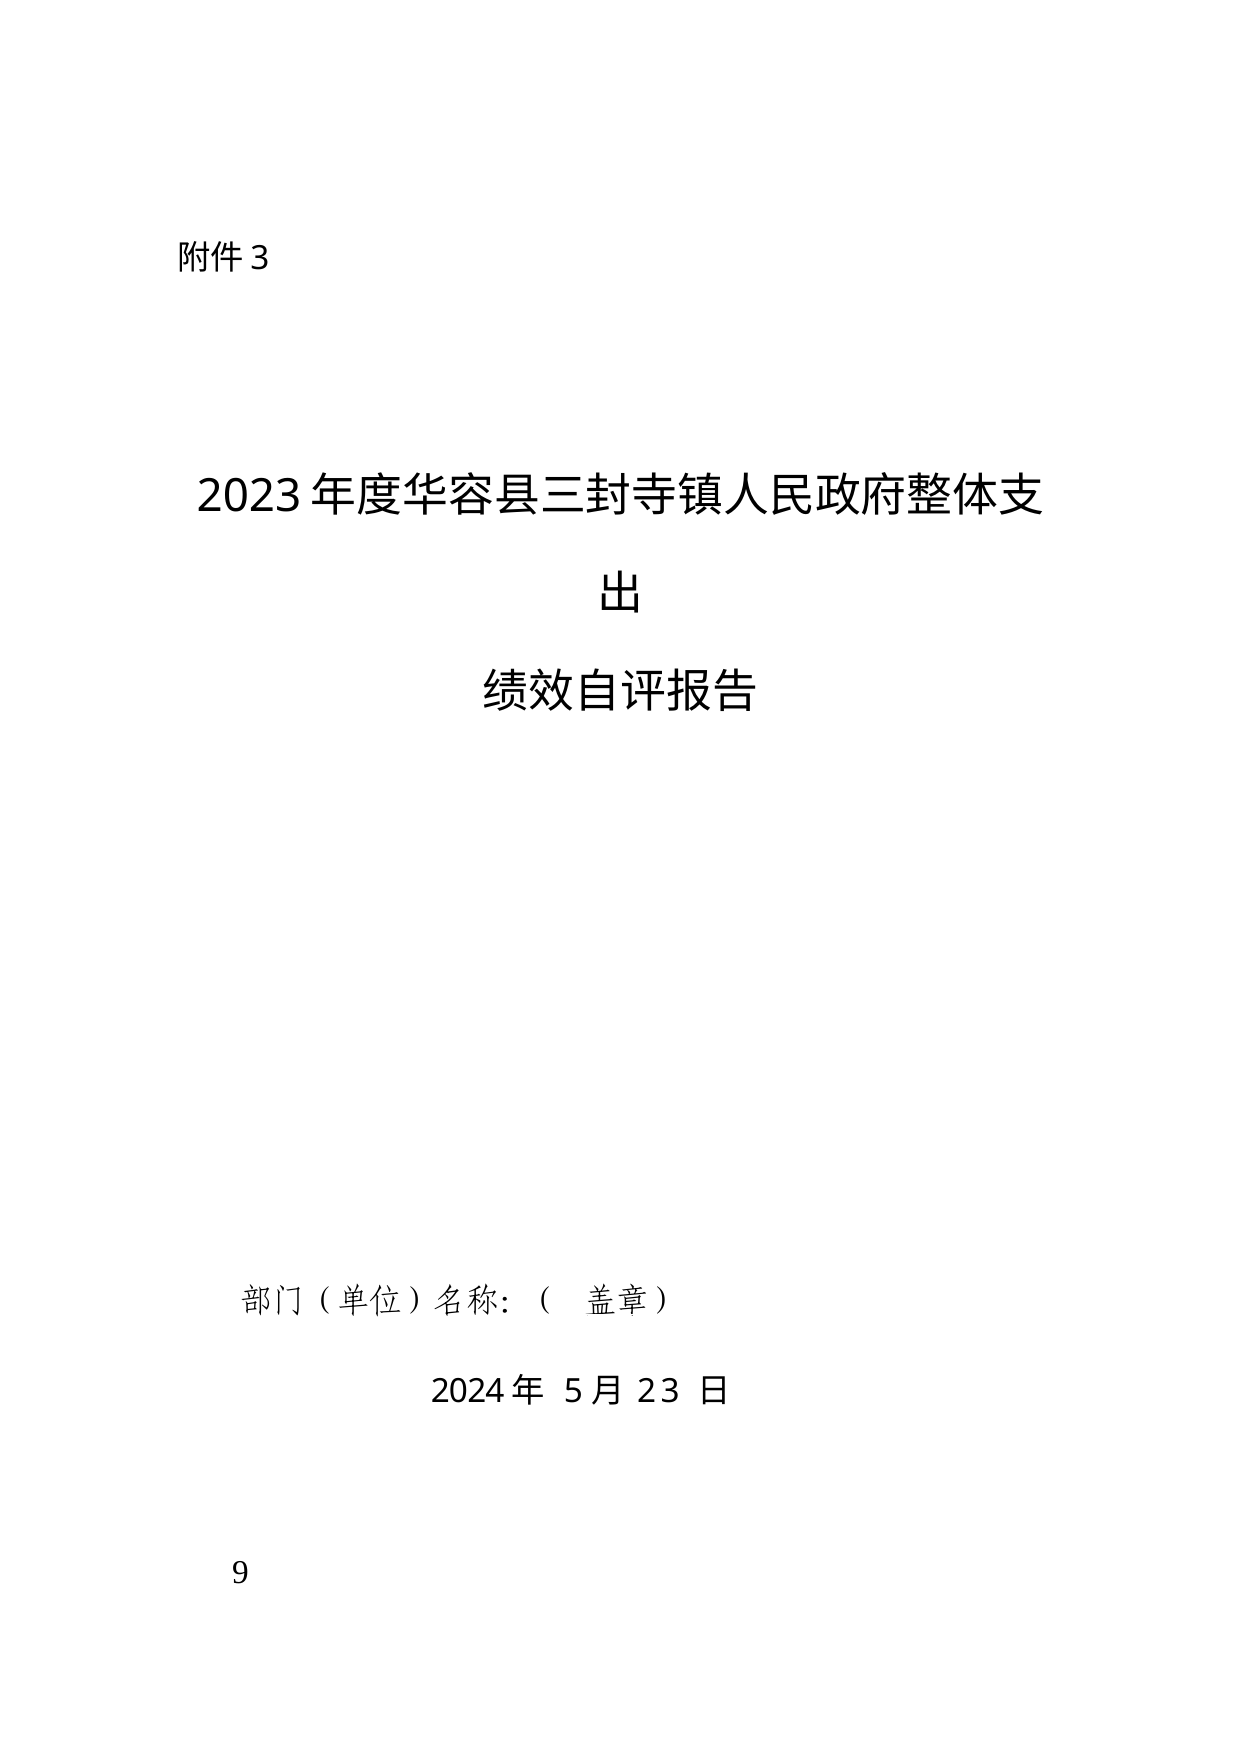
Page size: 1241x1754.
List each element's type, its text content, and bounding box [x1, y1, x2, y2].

text 附件3 [177, 223, 1063, 288]
text 2023年度华容县三封寺镇人民政府整体支出 [177, 442, 1063, 639]
text 2024年 5月 23 日 [177, 1355, 1063, 1420]
text 部门（单位）名称：( 盖章） [177, 1266, 1063, 1331]
text 绩效自评报告 [177, 639, 1063, 737]
